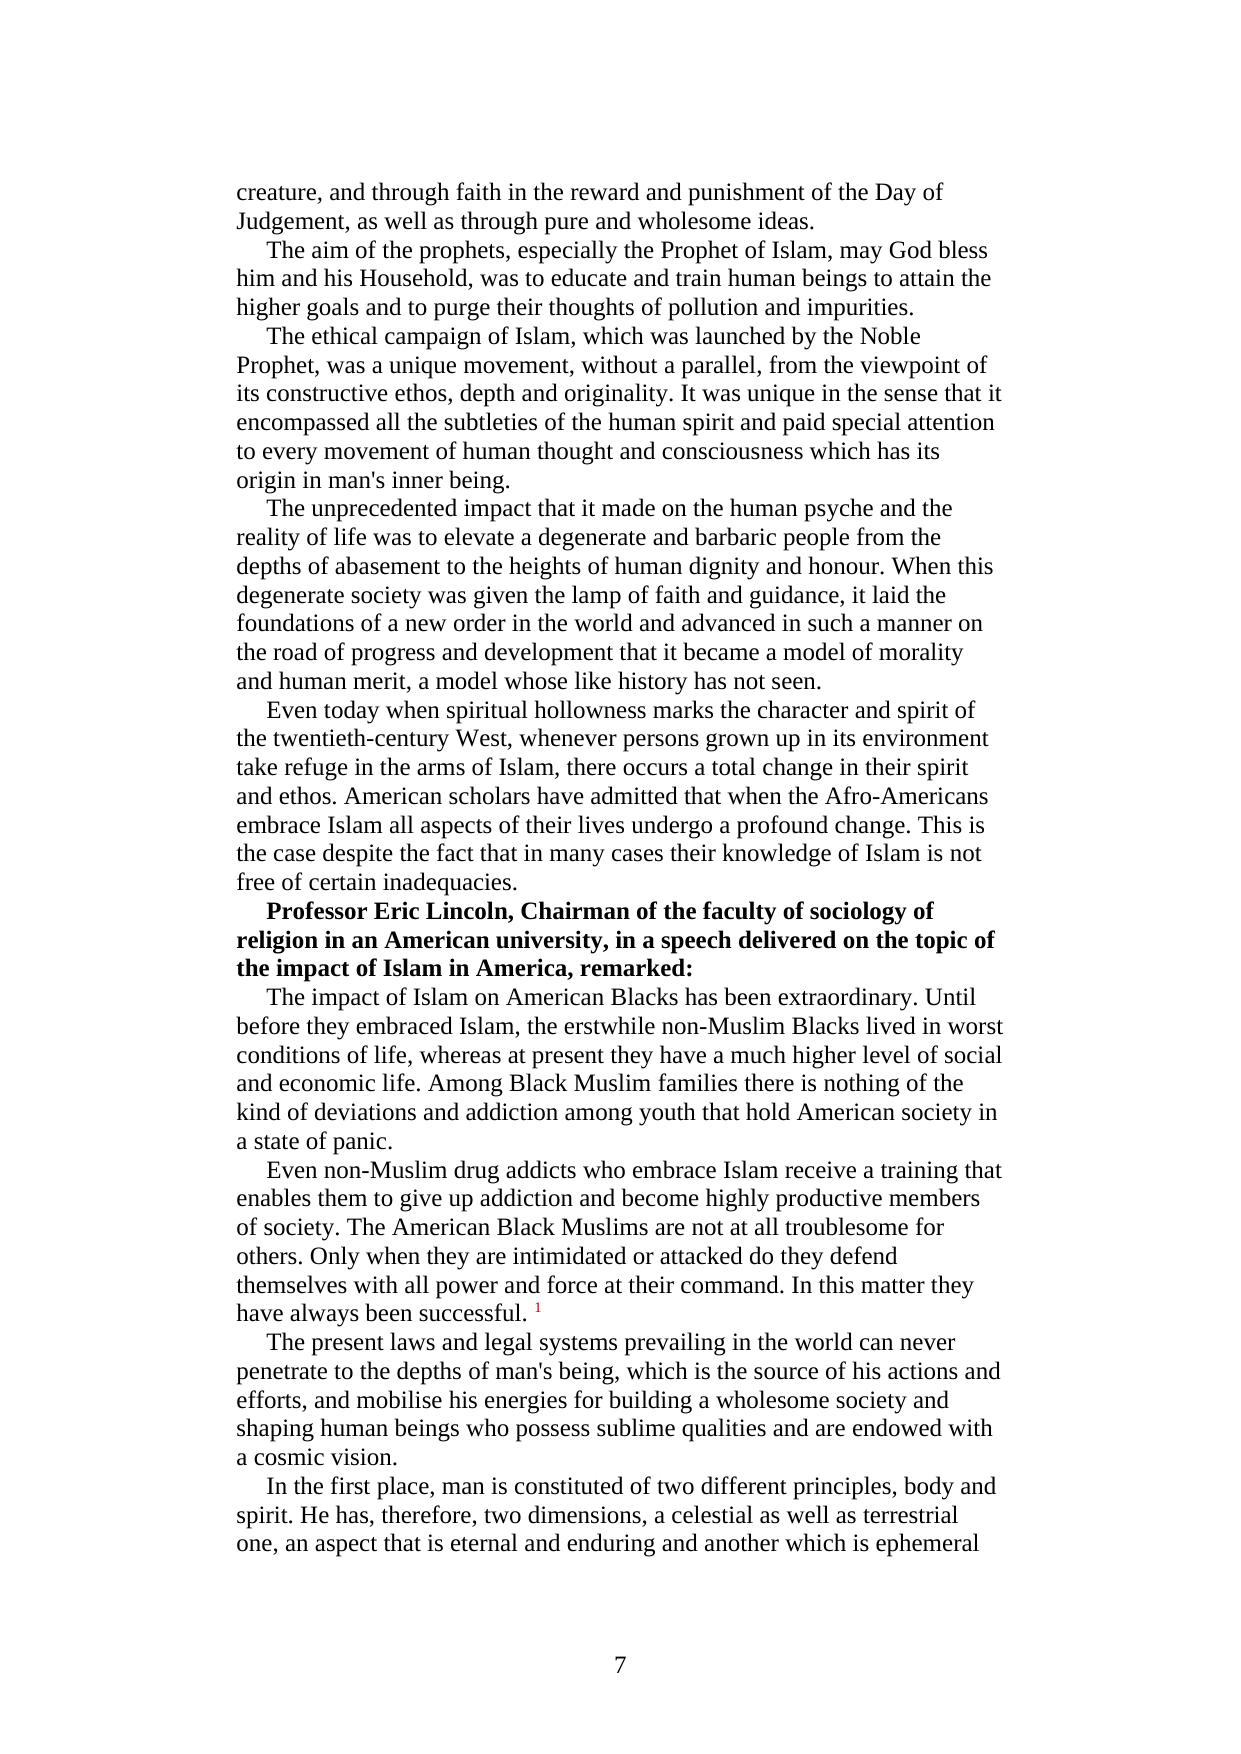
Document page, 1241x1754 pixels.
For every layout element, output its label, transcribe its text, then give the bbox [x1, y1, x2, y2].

text Even non-Muslim drug addicts who embrace Islam receive a training that enables them to give up addiction and become highly productive members of society. The American Black Muslims are not at all troublesome for others. Only when they are intimidated or attacked do they defend themselves with all power and force at their command. In this matter they have always been successful. 1 [236, 1155, 1004, 1327]
text The present laws and legal systems prevailing in the world can never penetrate to the depths of man's being, which is the source of his actions and efforts, and mobilise his energies for building a wholesome society and shaping human beings who possess sublime qualities and are endowed with a cosmic vision. [236, 1327, 1004, 1471]
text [236, 1471, 1004, 1557]
text The ethical campaign of Islam, which was launched by the Noble Prophet, was a unique movement, without a parallel, from the viewpoint of its constructive ethos, depth and originality. It was unique in the sense that it encompassed all the subtleties of the human spirit and paid special attention to every movement of human thought and consciousness which has its origin in man's inner being. [236, 321, 1004, 493]
text The impact of Islam on American Blacks has been extraordinary. Until before they embraced Islam, the erstwhile non-Muslim Blacks lived in worst conditions of life, whereas at present they have a much higher level of social and economic life. Among Black Muslim families there is nothing of the kind of deviations and addiction among youth that hold American society in a state of panic. [236, 982, 1004, 1155]
text The aim of the prophets, especially the Prophet of Islam, may God bless him and his Household, was to educate and train human beings to attain the higher goals and to purge their thoughts of pollution and impurities. [236, 235, 1004, 321]
text Even today when spiritual hollowness marks the character and spirit of the twentieth-century West, whenever persons grown up in its environment take refuge in the arms of Islam, there occurs a total change in their spirit and ethos. American scholars have admitted that when the Afro-Americans embrace Islam all aspects of their lives undergo a profound change. This is the case despite the fact that in many cases their knowledge of Islam is not free of certain inadequacies. [236, 695, 1004, 896]
text The unprecedented impact that it made on the human psyche and the reality of life was to elevate a degenerate and barbaric people from the depths of abasement to the heights of human dignity and honour. When this degenerate society was given the lamp of faith and guidance, it laid the foundations of a new order in the world and advanced in such a manner on the road of progress and development that it became a model of morality and human merit, a model whose like history has not seen. [236, 493, 1004, 695]
text Professor Eric Lincoln, Chairman of the faculty of sociology of religion in an American university, in a speech delivered on the topic of the impact of Islam in America, remarked: [236, 896, 1004, 982]
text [236, 177, 1004, 235]
